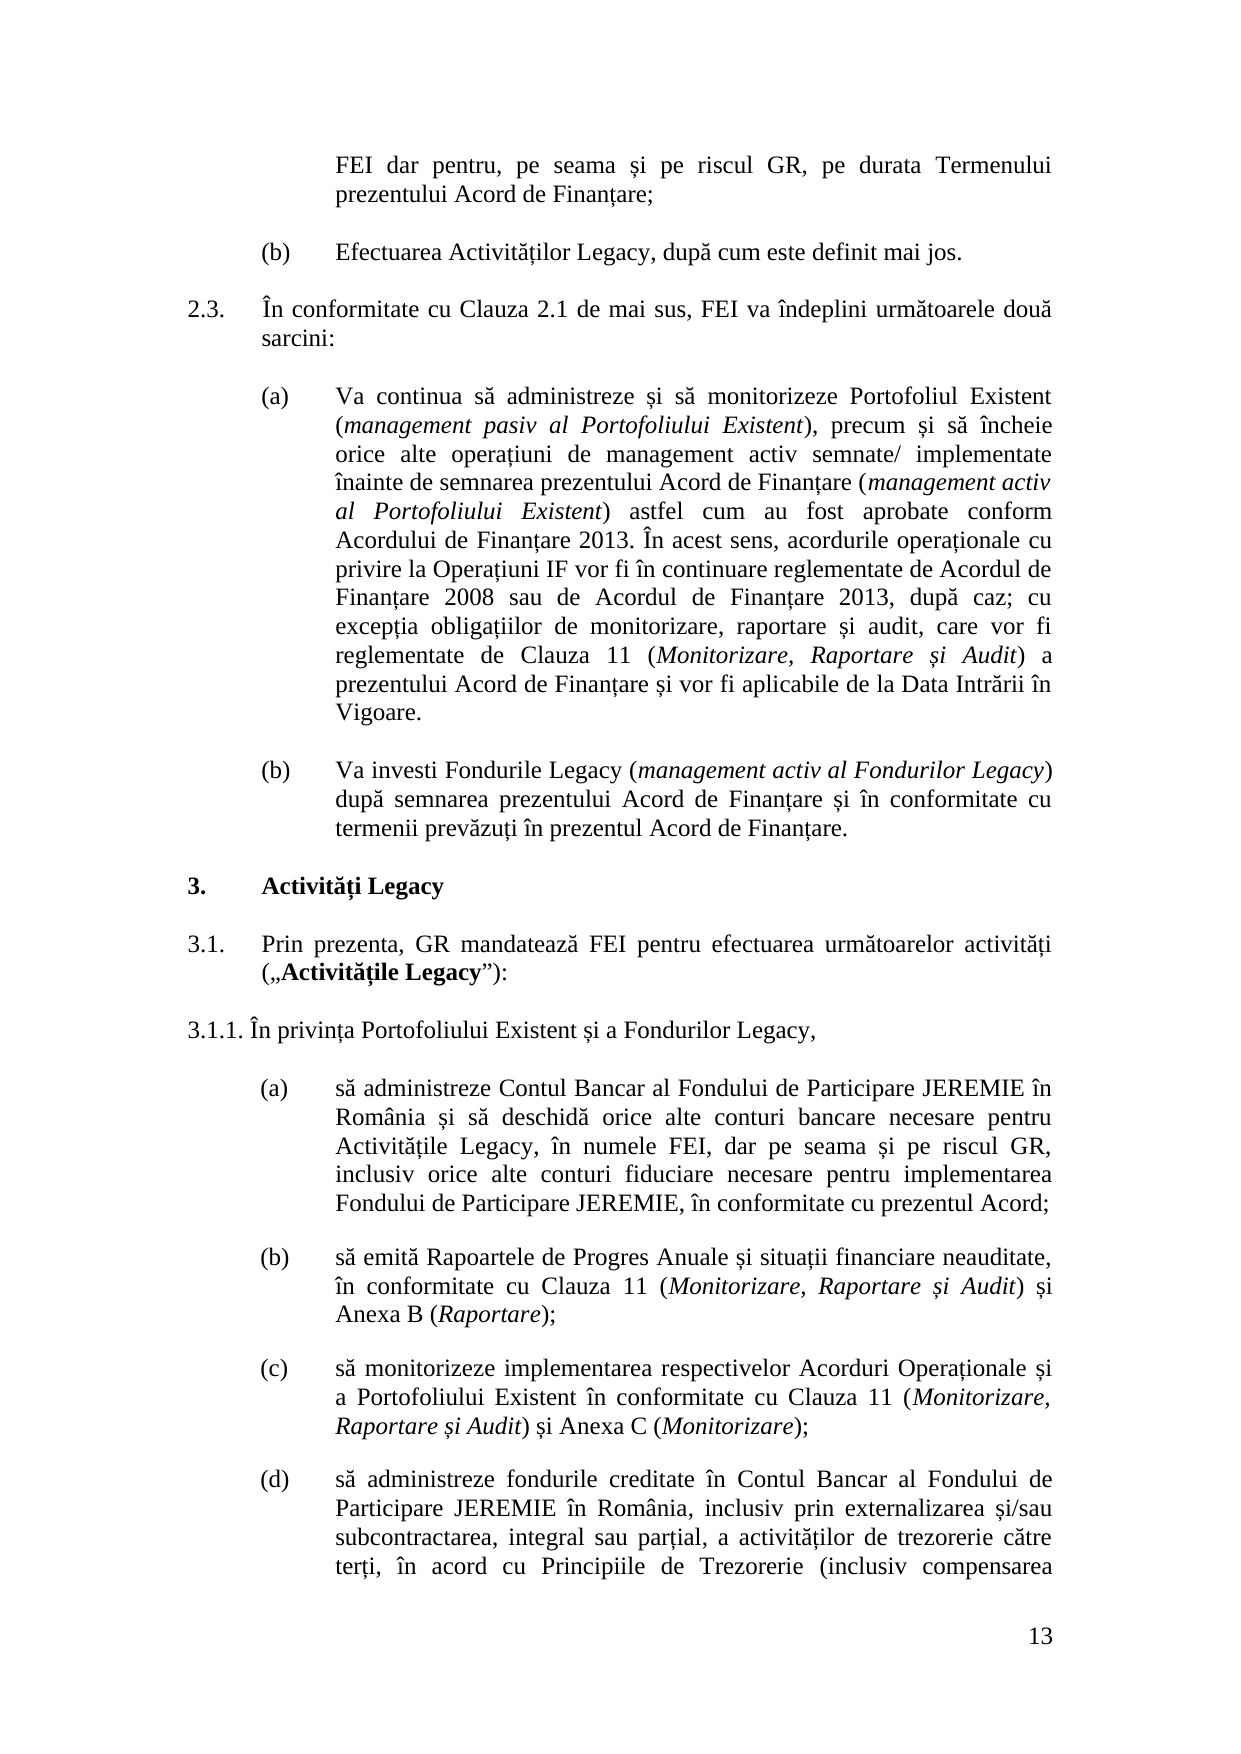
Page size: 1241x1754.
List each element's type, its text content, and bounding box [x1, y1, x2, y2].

text 3.1.1. În privința Portofoliului Existent și a Fondurilor Legacy, [187, 1015, 1053, 1044]
text (a) Va continua să administreze și să monitorizeze Portofoliul Existent (management pasiv al Portofoliului Existent), precum și să încheie orice alte operațiuni de management activ semnate/ implementate înainte de semnarea prezentului Acord de Finanțare (management activ al Portofoliului Existent) astfel cum au fost aprobate conform Acordului de Finanțare 2013. În acest sens, acordurile operaționale cu privire la Operațiuni IF vor fi în continuare reglementate de Acordul de Finanțare 2008 sau de Acordul de Finanțare 2013, după caz; cu excepția obligațiilor de monitorizare, raportare și audit, care vor fi reglementate de Clauza 11 (Monitorizare, Raportare și Audit) a prezentului Acord de Finanțare și vor fi aplicabile de la Data Intrării în Vigoare. [261, 381, 1053, 726]
list să emită Rapoartele de Progres Anuale și situații financiare neauditate, în conformitate cu Clauza 11 (Monitorizare, Raportare și Audit) și Anexa B (Raportare); [260, 1242, 1053, 1328]
text 3.1. Prin prezenta, GR mandatează FEI pentru efectuarea următoarelor activități („Activitățile Legacy”): [187, 929, 1053, 986]
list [260, 1464, 1053, 1579]
list Activități Legacy [187, 871, 1053, 899]
text 2.3. În conformitate cu Clauza 2.1 de mai sus, FEI va îndeplini următoarele două sarcini: [187, 294, 1053, 352]
list să monitorizeze implementarea respectivelor Acorduri Operaționale și a Portofoliului Existent în conformitate cu Clauza 11 (Monitorizare, Raportare și Audit) și Anexa C (Monitorizare); [260, 1353, 1053, 1439]
list să administreze Contul Bancar al Fondului de Participare JEREMIE în România și să deschidă orice alte conturi bancare necesare pentru Activitățile Legacy, în numele FEI, dar pe seama și pe riscul GR, inclusiv orice alte conturi fiduciare necesare pentru implementarea Fondului de Participare JEREMIE, în conformitate cu prezentul Acord; [260, 1073, 1053, 1217]
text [261, 150, 1053, 207]
text (b) Va investi Fondurile Legacy (management activ al Fondurilor Legacy) după semnarea prezentului Acord de Finanțare și în conformitate cu termenii prevăzuți în prezentul Acord de Finanțare. [261, 755, 1053, 842]
text (b) Efectuarea Activităților Legacy, după cum este definit mai jos. [261, 237, 1053, 265]
